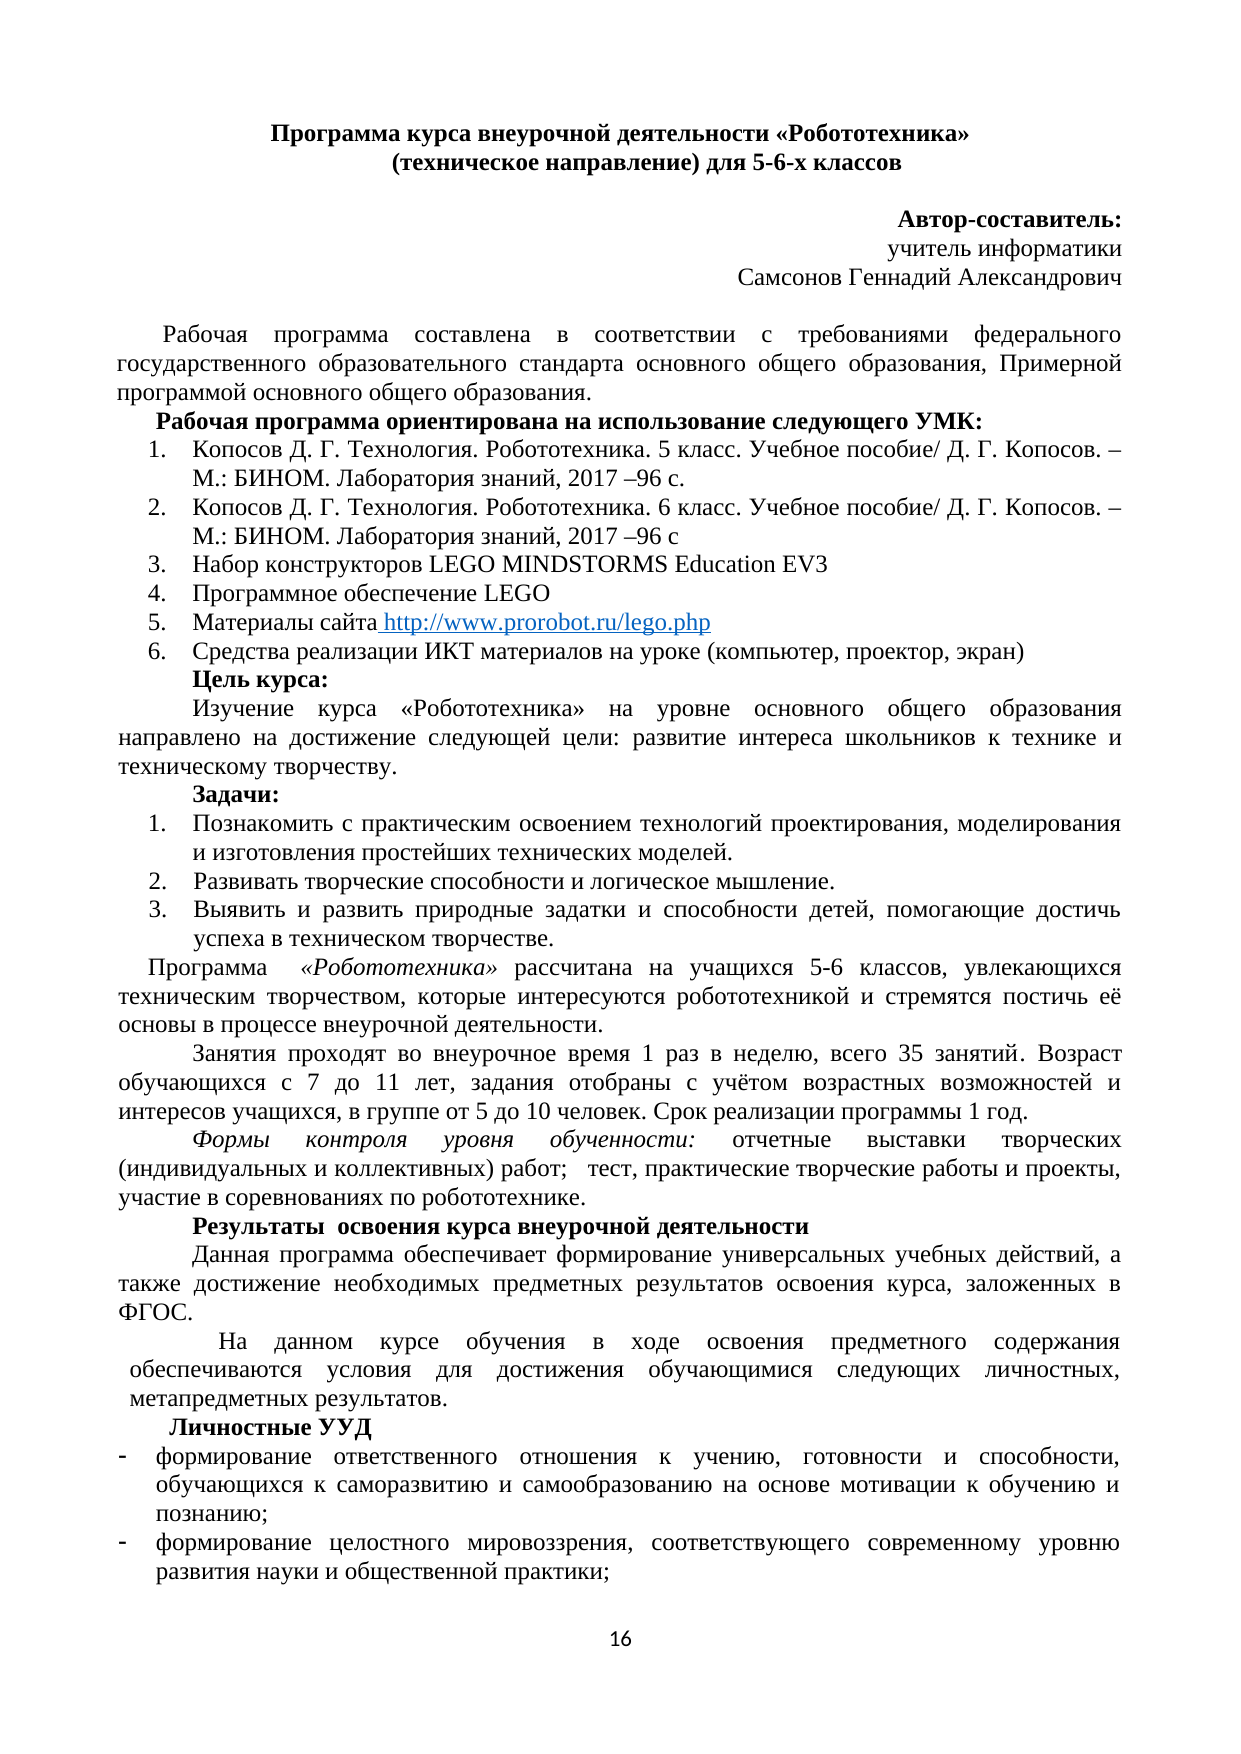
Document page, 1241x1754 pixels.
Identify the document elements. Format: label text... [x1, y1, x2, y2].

list Программное обеспечение LEGO [148, 578, 1122, 607]
text Рабочая программа ориентирована на использование следующего УМК: [156, 406, 1122, 434]
text (техническое направление) для 5-6-х классов [118, 147, 1116, 176]
text Цель курса: [118, 664, 1122, 693]
list формирование целостного мировоззрения, соответствующего современному уровню развития науки и общественной практики; [118, 1527, 1121, 1584]
text Программа курса внеурочной деятельности «Робототехника» [118, 118, 1122, 147]
list Развивать творческие способности и логическое мышление. [148, 866, 1122, 894]
list Материалы сайта http://www.prorobot.ru/lego.php [148, 607, 1122, 636]
text учитель информатики [118, 233, 1122, 262]
text Задачи: [118, 779, 1122, 808]
list Копосов Д. Г. Технология. Робототехника. 5 класс. Учебное пособие/ Д. Г. Копосов. – М.: БИНОМ. Лаборатория знаний, 2017 –96 с. [148, 434, 1122, 492]
text Формы контроля уровня обученности: отчетные выставки творческих (индивидуальных и коллективных) работ; тест, практические творческие работы и проекты, участие в соревнованиях по робототехнике. [118, 1124, 1122, 1211]
list Набор конструкторов LEGO MINDSTORMS Education EV3 [148, 549, 1122, 578]
list Копосов Д. Г. Технология. Робототехника. 6 класс. Учебное пособие/ Д. Г. Копосов. – М.: БИНОМ. Лаборатория знаний, 2017 –96 с [148, 492, 1122, 549]
text Самсонов Геннадий Александрович [118, 262, 1122, 291]
text На данном курсе обучения в ходе освоения предметного содержания обеспечиваются условия для достижения обучающимися следующих личностных, метапредметных результатов. [129, 1326, 1121, 1412]
list формирование ответственного отношения к учению, готовности и способности, обучающихся к саморазвитию и самообразованию на основе мотивации к обучению и познанию; [118, 1441, 1121, 1527]
text Автор-составитель: [118, 204, 1122, 233]
text Программа «Робототехника» рассчитана на учащихся 5-6 классов, увлекающихся техническим творчеством, которые интересуются робототехникой и стремятся постичь её основы в процессе внеурочной деятельности. [118, 952, 1122, 1038]
text Рабочая программа составлена в соответствии с требованиями федерального государственного образовательного стандарта основного общего образования, Примерной программой основного общего образования. [117, 319, 1122, 406]
list Средства реализации ИКТ материалов на уроке (компьютер, проектор, экран) [148, 636, 1122, 664]
list Выявить и развить природные задатки и способности детей, помогающие достичь успеха в техническом творчестве. [148, 894, 1122, 952]
list Познакомить с практическим освоением технологий проектирования, моделирования и изготовления простейших технических моделей. [148, 808, 1122, 866]
text Занятия проходят во внеурочное время 1 раз в неделю, всего 35 занятий. Возраст обучающихся с 7 до 11 лет, задания отобраны с учётом возрастных возможностей и интересов учащихся, в группе от 5 до 10 человек. Срок реализации программы 1 год. [118, 1038, 1122, 1124]
text Данная программа обеспечивает формирование универсальных учебных действий, а также достижение необходимых предметных результатов освоения курса, заложенных в ФГОС. [118, 1239, 1122, 1326]
text Личностные УУД [169, 1412, 1122, 1441]
text Результаты освоения курса внеурочной деятельности [118, 1211, 1122, 1239]
text Изучение курса «Робототехника» на уровне основного общего образования направлено на достижение следующей цели: развитие интереса школьников к технике и техническому творчеству. [118, 693, 1122, 779]
